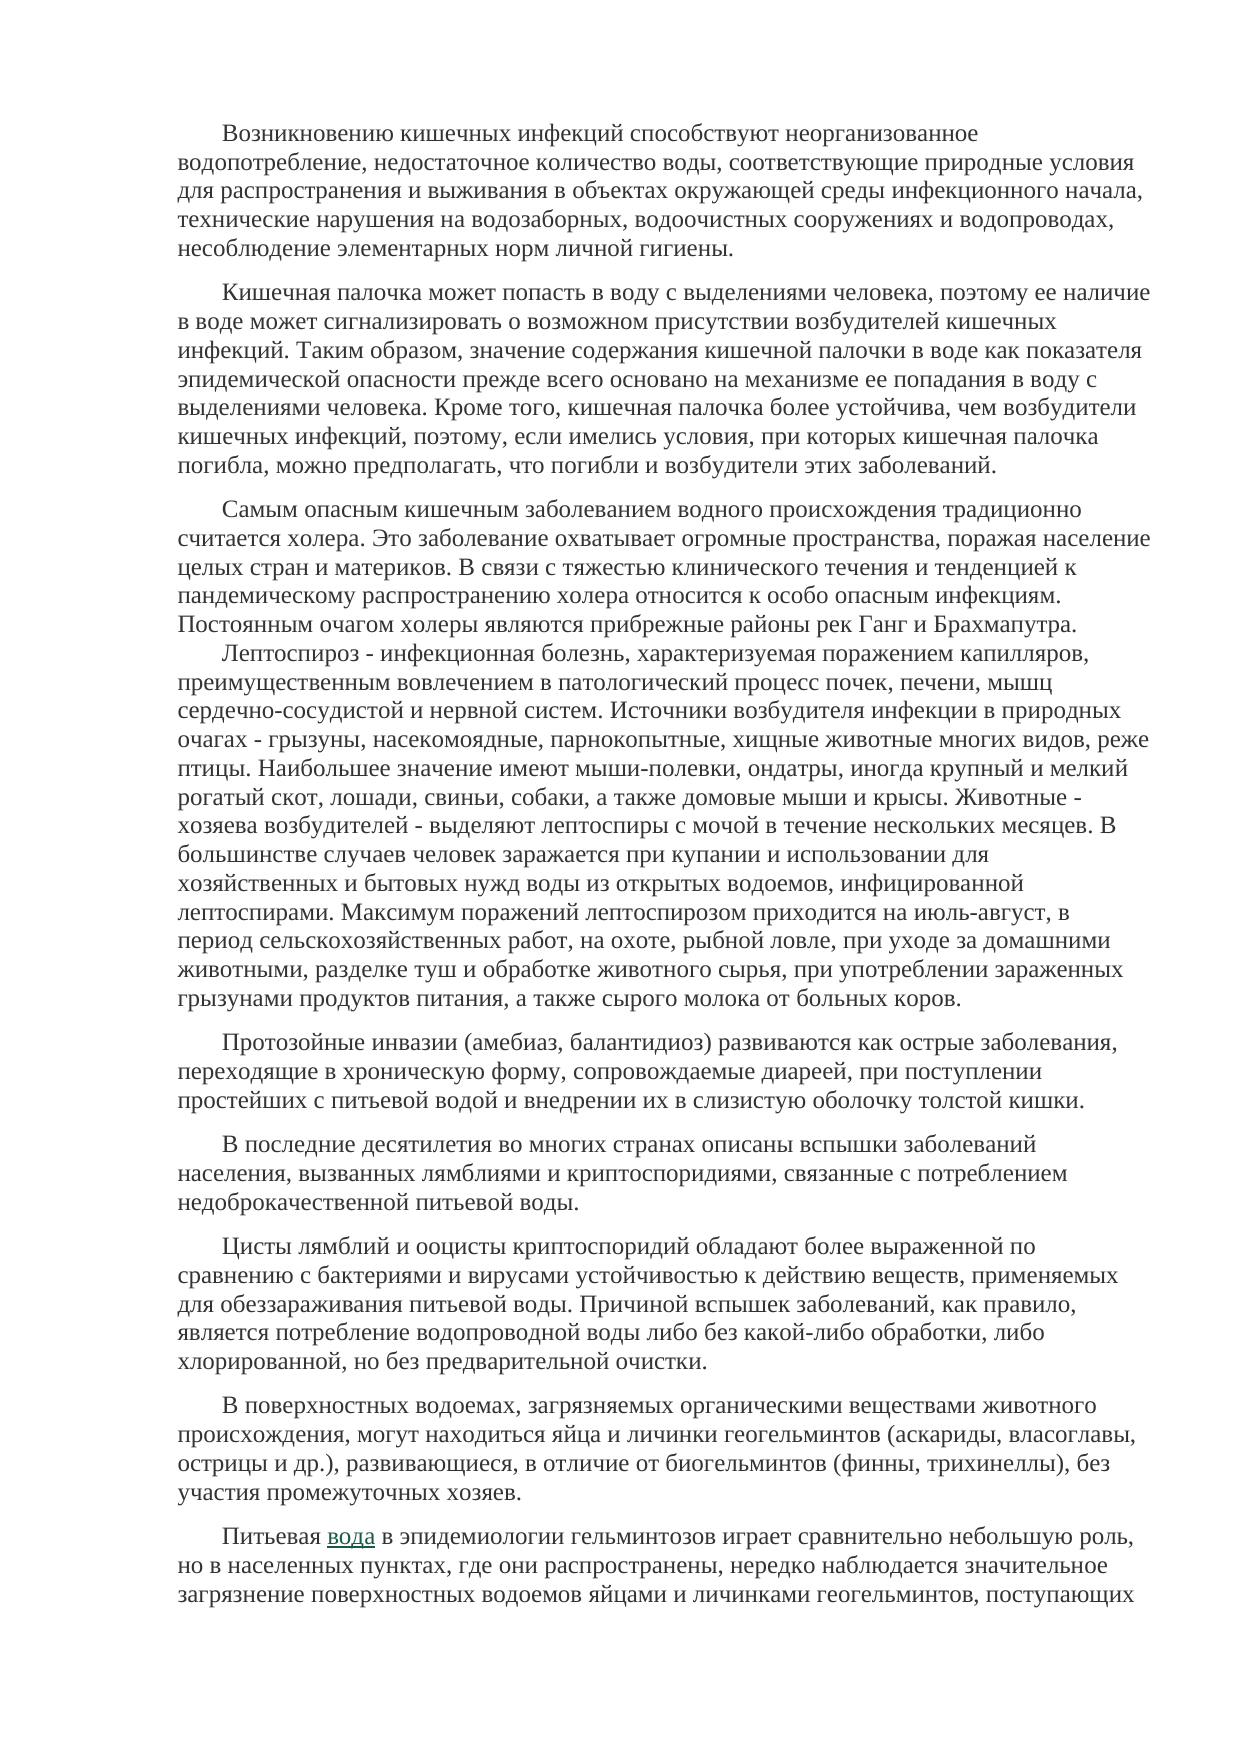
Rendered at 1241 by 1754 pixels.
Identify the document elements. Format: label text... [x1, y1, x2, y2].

text В последние десятилетия во многих странах описаны вспышки заболеваний населения, вызванных лямблиями и криптоспоридиями, связанные с потреблением недоброкачественной питьевой воды. [177, 1129, 1152, 1216]
text Лептоспироз - инфекционная болезнь, характеризуемая поражением капилляров, преимущественным вовлечением в патологический процесс почек, печени, мышц сердечно-сосудистой и нервной систем. Источники возбудителя инфекции в природных очагах - грызуны, насекомоядные, парнокопытные, хищные животные многих видов, реже птицы. Наибольшее значение имеют мыши-полевки, ондатры, иногда крупный и мелкий рогатый скот, лошади, свиньи, собаки, а также домовые мыши и крысы. Животные - хозяева возбудителей - выделяют лептоспиры с мочой в течение нескольких месяцев. В большинстве случаев человек заражается при купании и использовании для хозяйственных и бытовых нужд воды из открытых водоемов, инфицированной лептоспирами. Максимум поражений лептоспирозом приходится на июль-август, в период сельскохозяйственных работ, на охоте, рыбной ловле, при уходе за домашними животными, разделке туш и обработке животного сырья, при употреблении зараженных грызунами продуктов питания, а также сырого молока от больных коров. [177, 638, 1152, 1012]
text Цисты лямблий и ооцисты криптоспоридий обладают более выраженной по сравнению с бактериями и вирусами устойчивостью к действию веществ, применяемых для обеззараживания питьевой воды. Причиной вспышек заболеваний, как правило, является потребление водопроводной воды либо без какой-либо обработки, либо хлорированной, но без предварительной очистки. [177, 1231, 1152, 1375]
text Кишечная палочка может попасть в воду с выделениями человека, поэтому ее наличие в воде может сигнализировать о возможном присутствии возбудителей кишечных инфекций. Таким образом, значение содержания кишечной палочки в воде как показателя эпидемической опасности прежде всего основано на механизме ее попадания в воду с выделениями человека. Кроме того, кишечная палочка более устойчива, чем возбудители кишечных инфекций, поэтому, если имелись условия, при которых кишечная палочка погибла, можно предполагать, что погибли и возбудители этих заболеваний. [177, 277, 1152, 479]
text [177, 1521, 1152, 1607]
text Протозойные инвазии (амебиаз, балантидиоз) развиваются как острые заболевания, переходящие в хроническую форму, сопровождаемые диареей, при поступлении простейших с питьевой водой и внедрении их в слизистую оболочку толстой кишки. [177, 1027, 1152, 1114]
text Самым опасным кишечным заболеванием водного происхождения традиционно считается холера. Это заболевание охватывает огромные пространства, поражая население целых стран и материков. В связи с тяжестью клинического течения и тенденцией к пандемическому распространению холера относится к особо опасным инфекциям. Постоянным очагом холеры являются прибрежные районы рек Ганг и Брахмапутра. [177, 494, 1152, 638]
text В поверхностных водоемах, загрязняемых органическими веществами животного происхождения, могут находиться яйца и личинки геогельминтов (аскариды, власоглавы, острицы и др.), развивающиеся, в отличие от биогельминтов (финны, трихинеллы), без участия промежуточных хозяев. [177, 1391, 1152, 1506]
text Возникновению кишечных инфекций способствуют неорганизованное водопотребление, недостаточное количество воды, соответствующие природные условия для распространения и выживания в объектах окружающей среды инфекционного начала, технические нарушения на водозаборных, водоочистных сооружениях и водопроводах, несоблюдение элементарных норм личной гигиены. [177, 118, 1152, 262]
